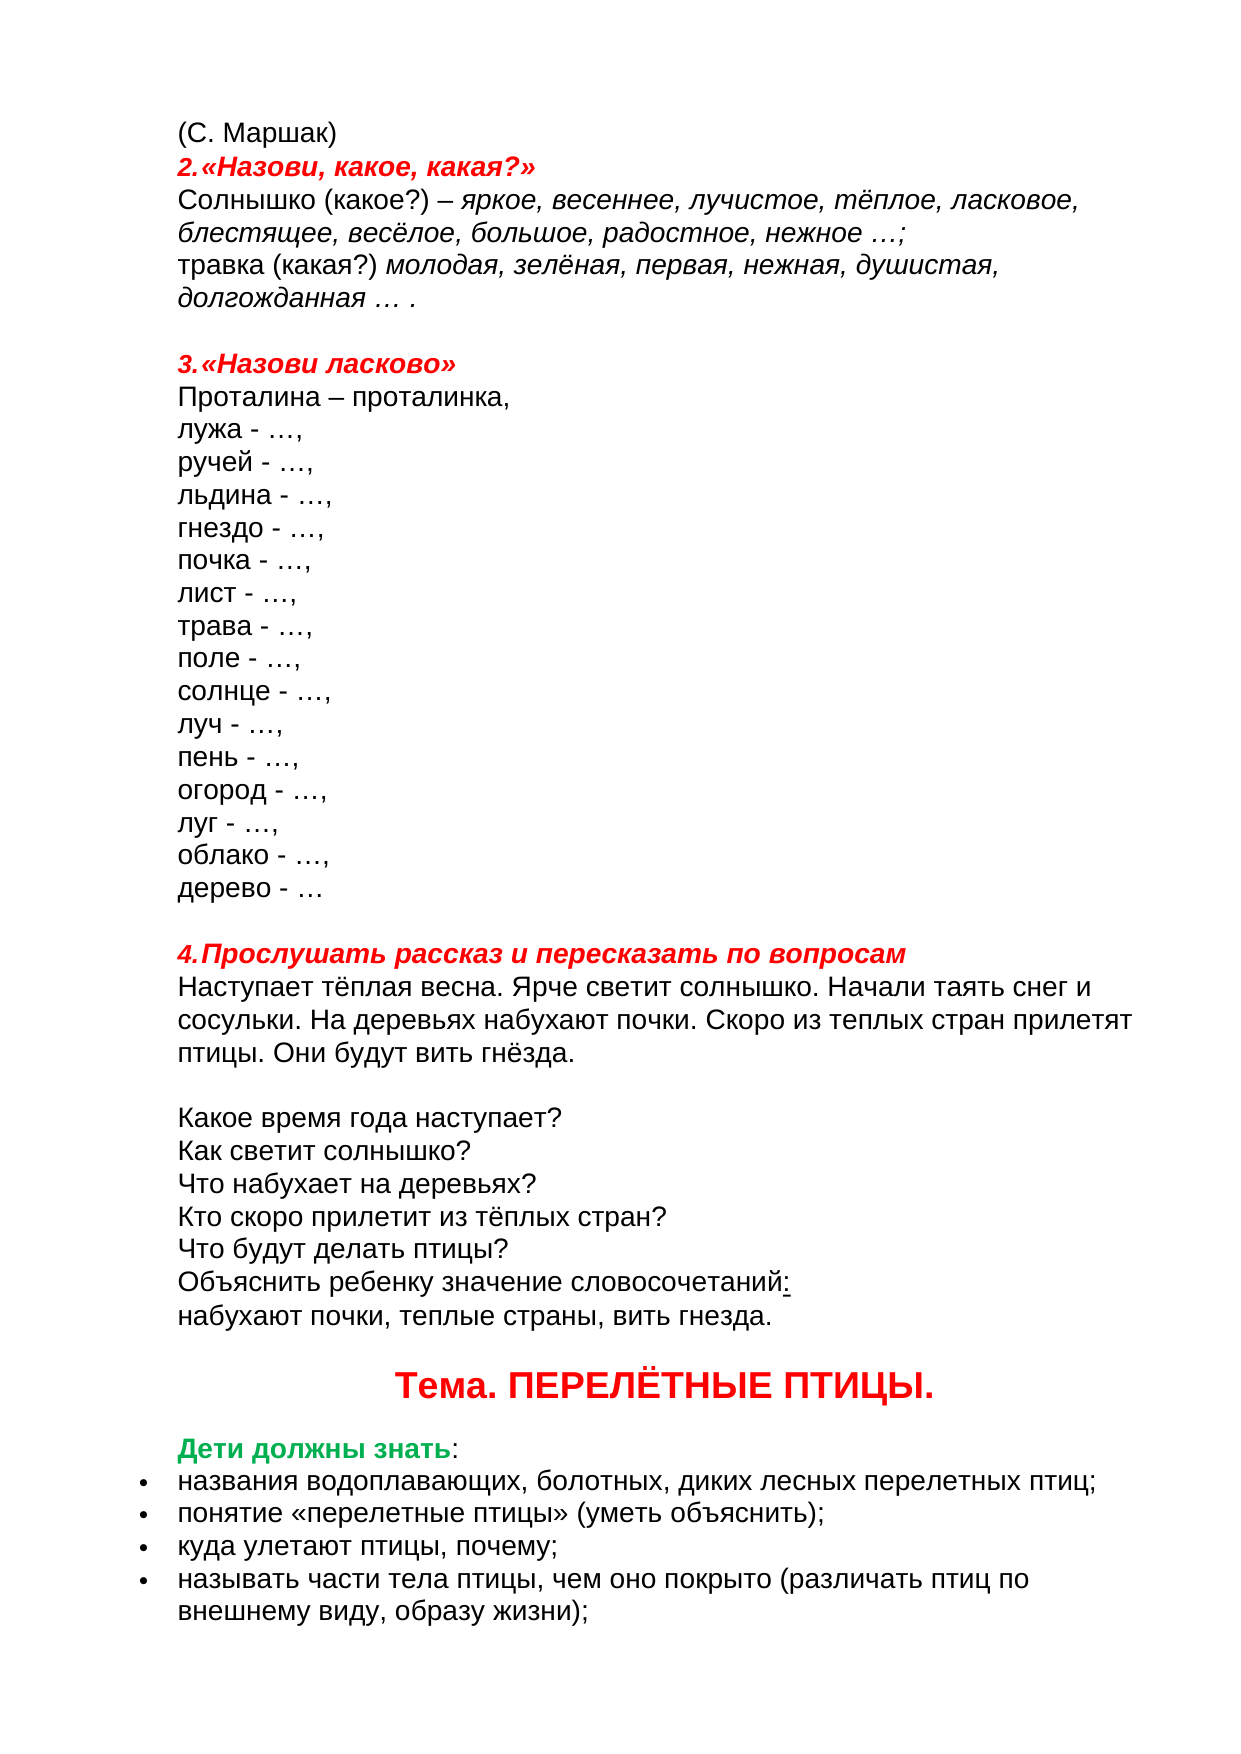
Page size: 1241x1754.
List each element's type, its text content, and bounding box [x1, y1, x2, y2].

text травка (какая?) молодая, зелёная, первая, нежная, душистая, долгожданная … . [177, 248, 1002, 313]
text Какое время года наступает? Как светит солнышко? [177, 1101, 564, 1166]
subtitle «Назови, какое, какая?» [177, 150, 1223, 182]
text пень - …, огород - …, луг - …, облако - …, дерево - … [177, 740, 332, 903]
list понятие «перелетные птицы» (уметь объяснить); [140, 1497, 1223, 1529]
text Кто скоро прилетит из тёплых стран? Что будут делать птицы? [177, 1200, 669, 1265]
subtitle «Назови ласково» [177, 347, 1223, 379]
text Что набухает на деревьях? [177, 1167, 1223, 1199]
text Объяснить ребенку значение словосочетаний: [177, 1265, 1223, 1298]
list куда улетают птицы, почему; [140, 1529, 1223, 1562]
subtitle Тема. ПЕРЕЛЁТНЫЕ ПТИЦЫ. [331, 1364, 998, 1407]
text Солнышко (какое?) – яркое, весеннее, лучистое, тёплое, ласковое, блестящее, весёлое, большое, радостное, нежное …; [177, 183, 1081, 248]
text Проталина – проталинка, лужа - …, [177, 380, 512, 445]
text ручей - …, льдина - …, гнездо - …, почка - …, лист - …, трава - …, поле - …, солнце - …, луч - …, [177, 445, 334, 739]
subtitle Прослушать рассказ и пересказать по вопросам [177, 937, 1223, 969]
text (С. Маршак) [177, 116, 1223, 149]
text Наступает тёплая весна. Ярче светит солнышко. Начали таять снег и сосульки. На деревьях набухают почки. Скоро из теплых стран прилетят птицы. Они будут вить гнёзда. [177, 970, 1134, 1068]
text набухают почки, теплые страны, вить гнезда. [177, 1298, 1223, 1331]
subtitle Дети должны знать: [177, 1432, 1223, 1464]
list называть части тела птицы, чем оно покрыто (различать птиц по внешнему виду, образу жизни); [140, 1562, 1030, 1626]
list названия водоплавающих, болотных, диких лесных перелетных птиц; [140, 1464, 1223, 1497]
